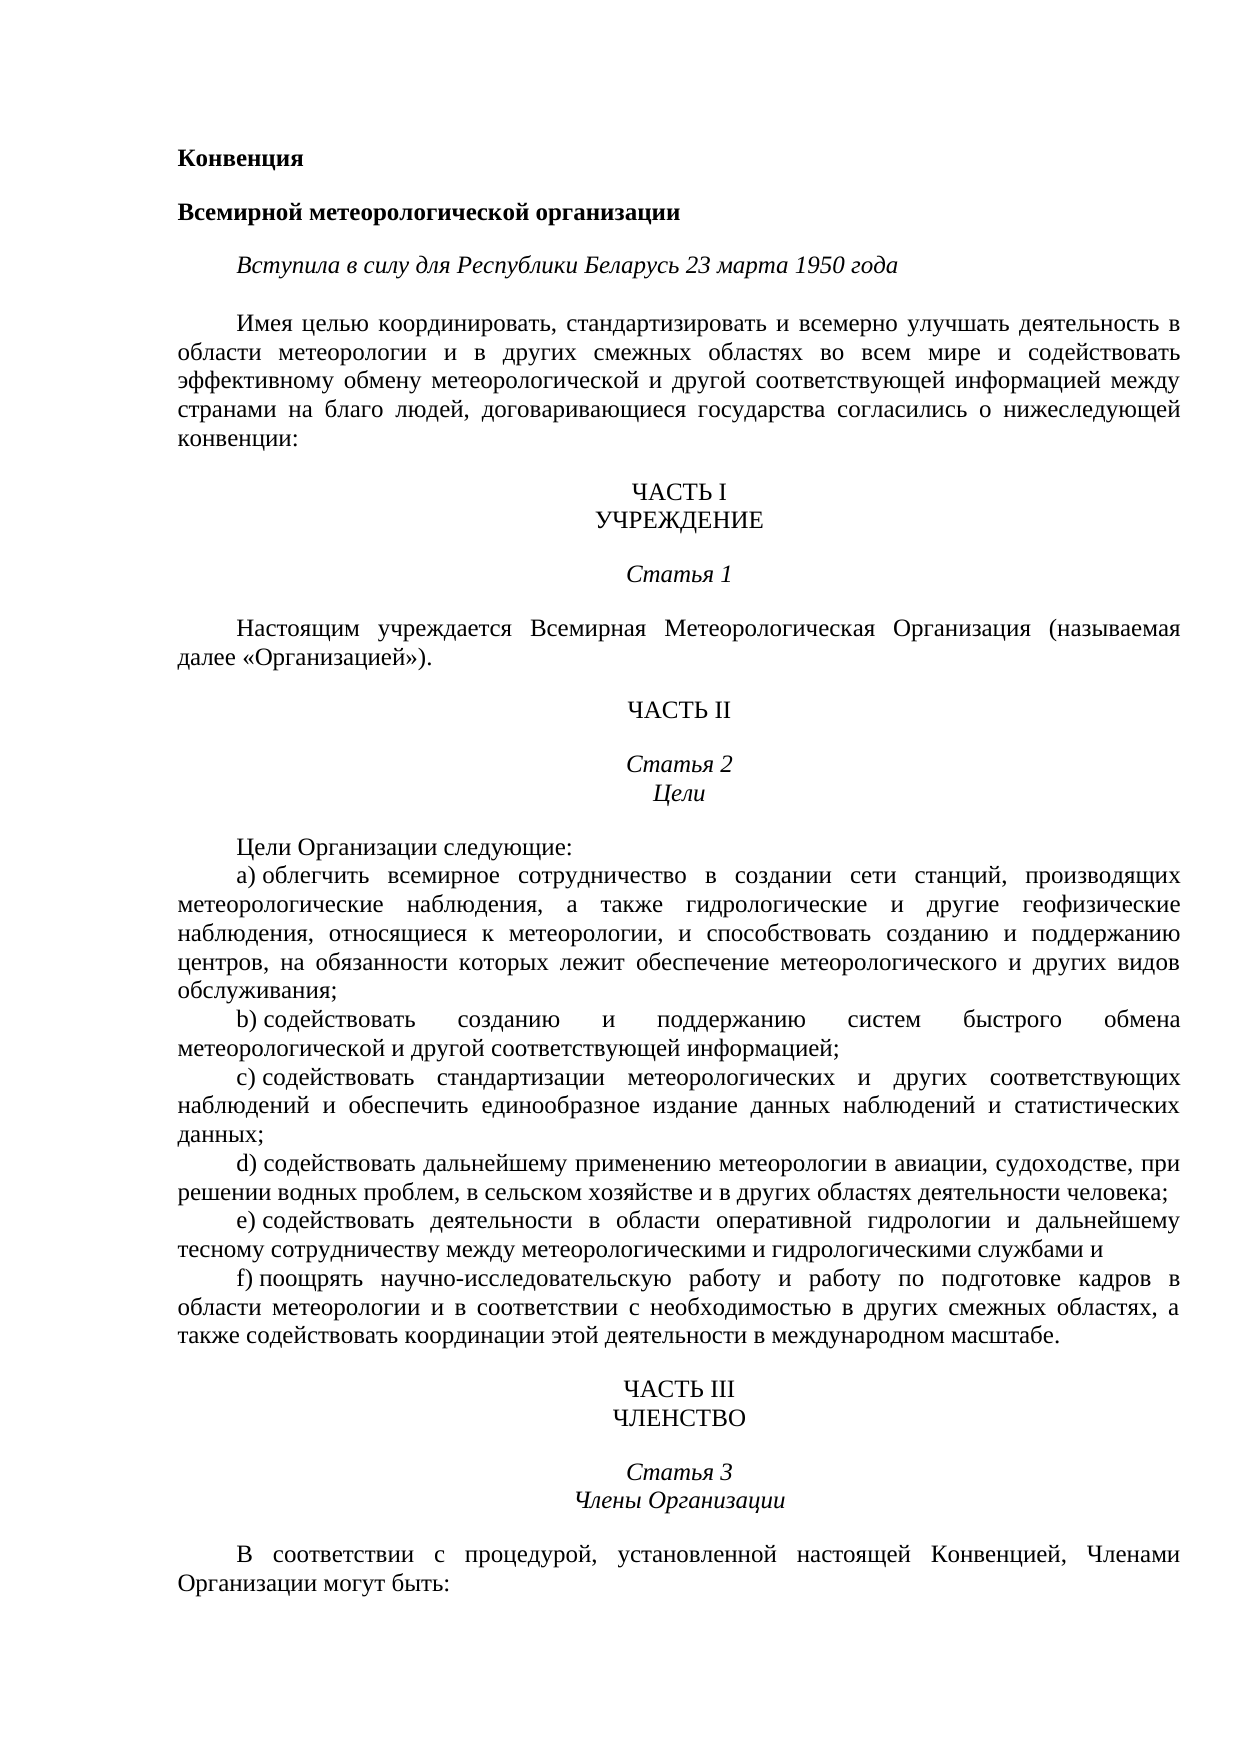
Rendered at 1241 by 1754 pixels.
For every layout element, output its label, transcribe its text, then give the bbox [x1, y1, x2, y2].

text Цели Организации следующие: [177, 832, 1181, 861]
text Статья 2 Цели [177, 749, 1181, 807]
text Статья 1 [177, 559, 1181, 588]
text b) содействовать созданию и поддержанию систем быстрого обмена метеорологической и другой соответствующей информацией; [177, 1004, 1181, 1062]
text Вступила в силу для Республики Беларусь 23 марта 1950 года [177, 251, 1181, 279]
text d) содействовать дальнейшему применению метеорологии в авиации, судоходстве, при решении водных проблем, в сельском хозяйстве и в других областях деятельности человека; [177, 1148, 1181, 1206]
text a) облегчить всемирное сотрудничество в создании сети станций, производящих метеорологические наблюдения, а также гидрологические и другие геофизические наблюдения, относящиеся к метеорологии, и способствовать созданию и поддержанию центров, на обязанности которых лежит обеспечение метеорологического и других видов обслуживания; [177, 861, 1181, 1004]
title Конвенция [177, 143, 945, 172]
title Всемирной метеорологической организации [177, 197, 945, 226]
text ЧАСТЬ III ЧЛЕНСТВО [177, 1374, 1181, 1432]
text f) поощрять научно-исследовательскую работу и работу по подготовке кадров в области метеорологии и в соответствии с необходимостью в других смежных областях, а также содействовать координации этой деятельности в международном масштабе. [177, 1263, 1181, 1349]
text e) содействовать деятельности в области оперативной гидрологии и дальнейшему тесному сотрудничеству между метеорологическими и гидрологическими службами и [177, 1206, 1181, 1263]
text Имея целью координировать, стандартизировать и всемерно улучшать деятельность в области метеорологии и в других смежных областях во всем мире и содействовать эффективному обмену метеорологической и другой соответствующей информацией между странами на благо людей, договаривающиеся государства согласились о нижеследующей конвенции: [177, 308, 1181, 452]
text ЧАСТЬ I УЧРЕЖДЕНИЕ [177, 477, 1181, 534]
text Настоящим учреждается Всемирная Метеорологическая Организация (называемая далее «Организацией»). [177, 613, 1181, 671]
text В соответствии с процедурой, установленной настоящей Конвенцией, Членами Организации могут быть: [177, 1539, 1181, 1597]
text ЧАСТЬ II [177, 696, 1181, 724]
text Статья 3 Члены Организации [177, 1457, 1181, 1514]
text c) содействовать стандартизации метеорологических и других соответствующих наблюдений и обеспечить единообразное издание данных наблюдений и статистических данных; [177, 1062, 1181, 1148]
